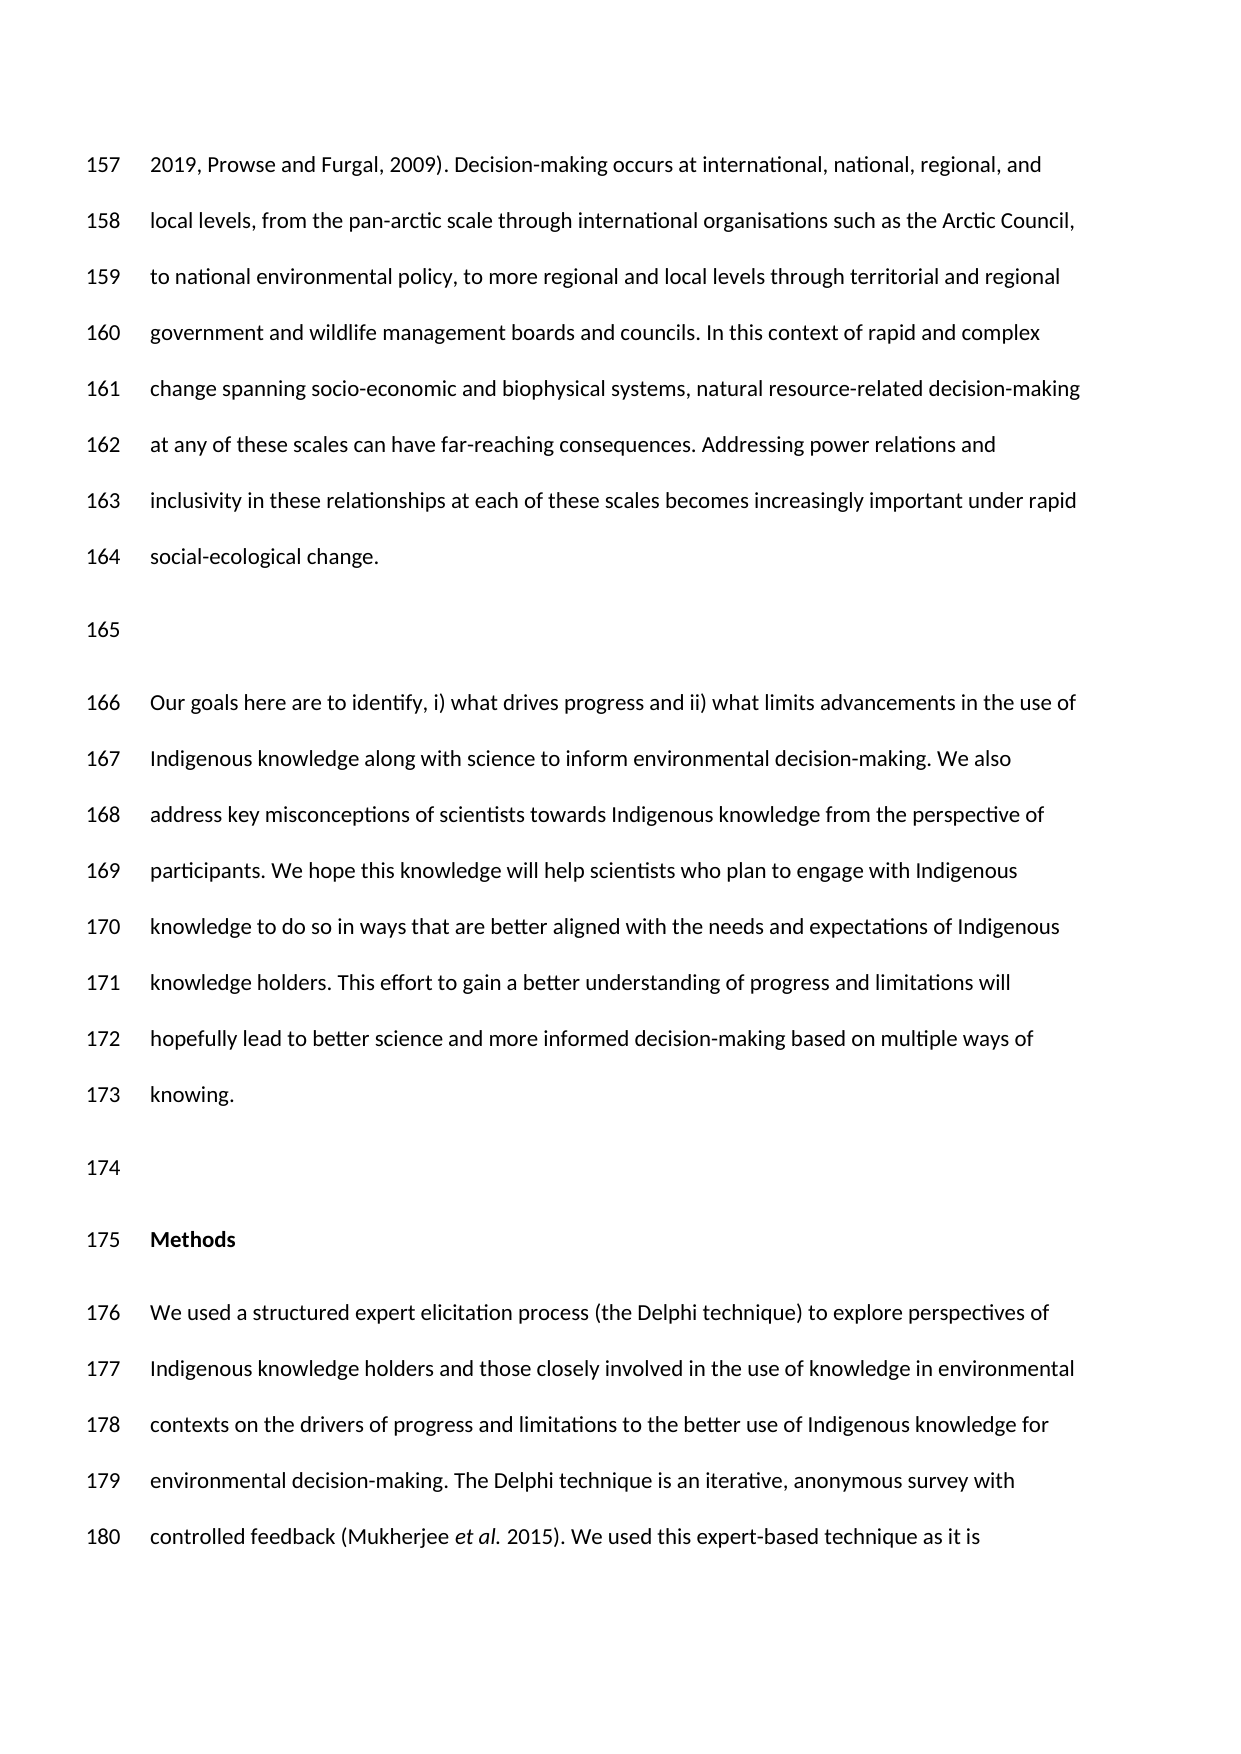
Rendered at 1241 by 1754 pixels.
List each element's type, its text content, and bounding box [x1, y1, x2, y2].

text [150, 150, 1090, 570]
text Our goals here are to identify, i) what drives progress and ii) what limits advancements in the use of Indigenous knowledge along with science to inform environmental decision-making. We also address key misconceptions of scientists towards Indigenous knowledge from the perspective of participants. We hope this knowledge will help scientists who plan to engage with Indigenous knowledge to do so in ways that are better aligned with the needs and expectations of Indigenous knowledge holders. This effort to gain a better understanding of progress and limitations will hopefully lead to better science and more informed decision-making based on multiple ways of knowing. [150, 688, 1090, 1108]
text Methods [150, 1225, 1090, 1253]
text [150, 1298, 1090, 1550]
